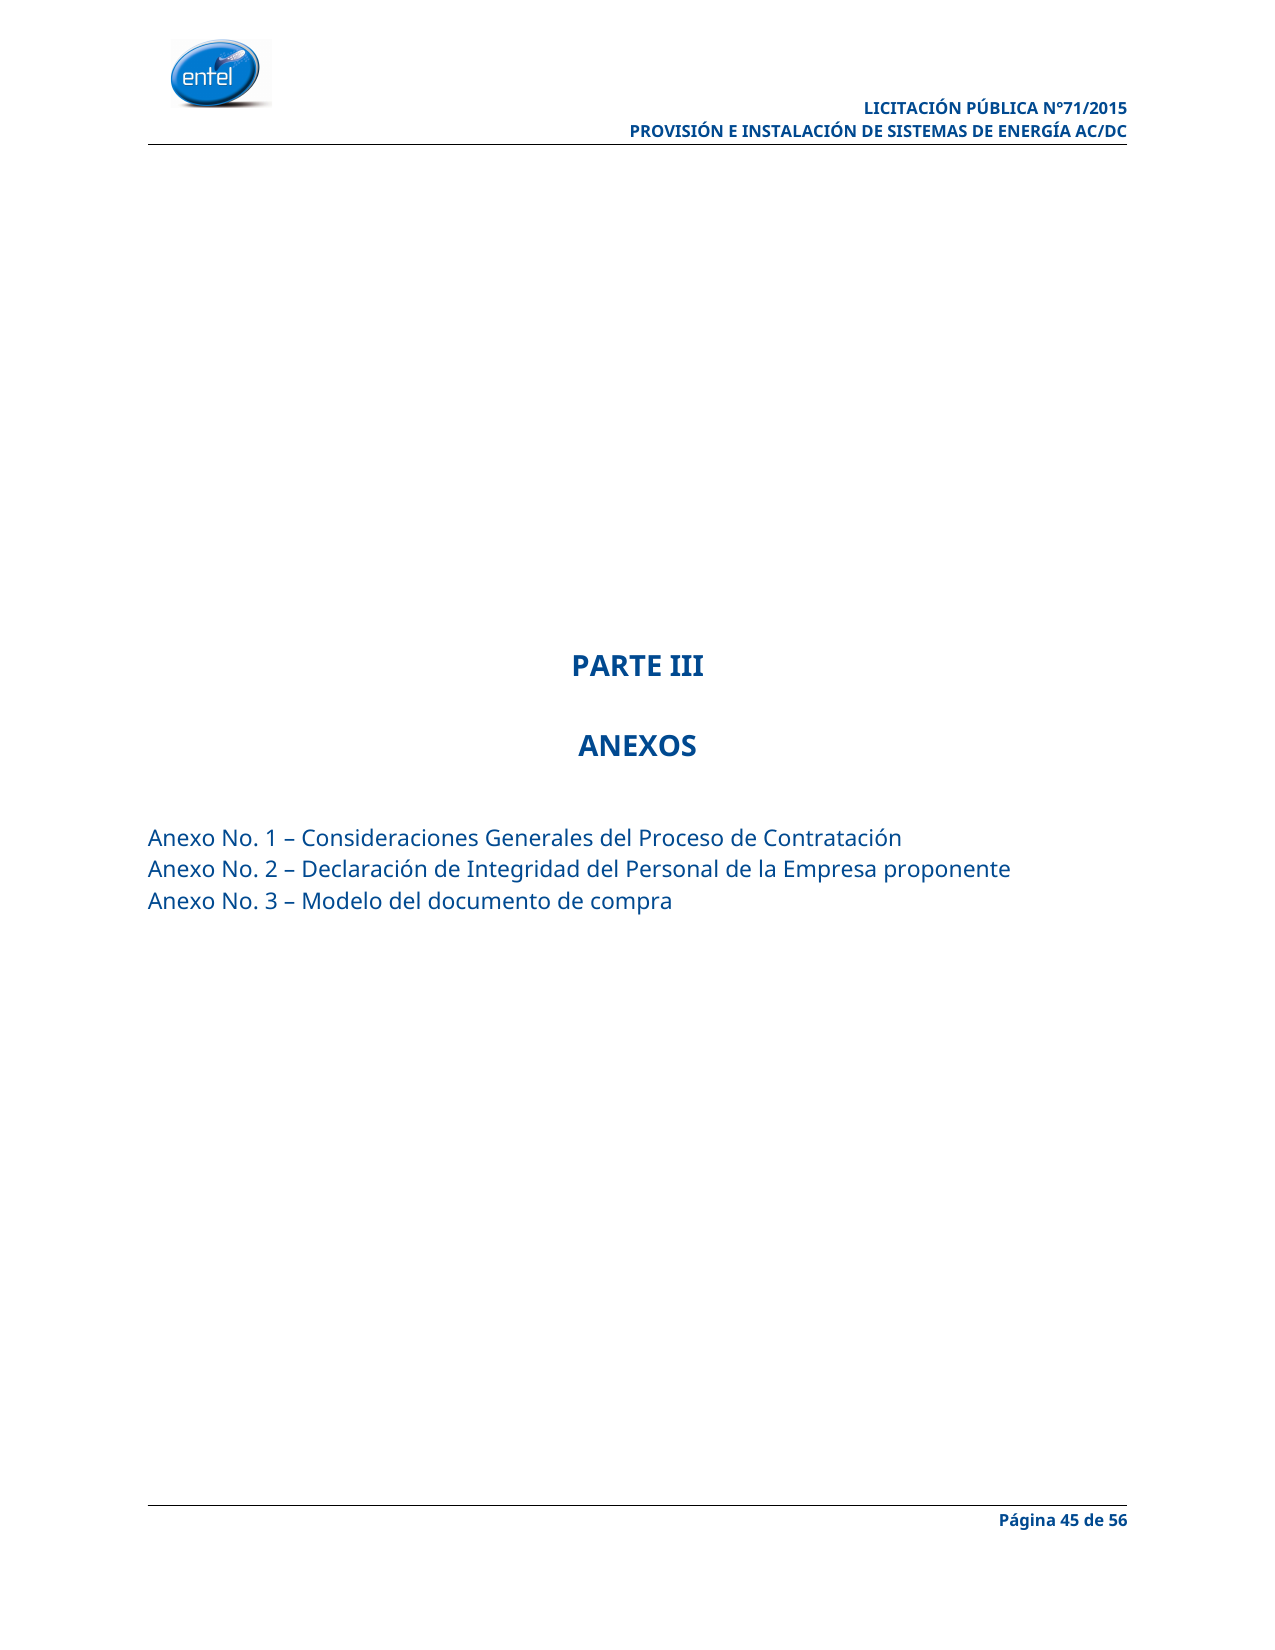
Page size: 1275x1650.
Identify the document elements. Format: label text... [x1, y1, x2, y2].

text ANEXOS [148, 725, 1127, 764]
text Anexo No. 3 – Modelo del documento de compra [148, 884, 1127, 916]
subtitle PARTE III [148, 646, 1127, 685]
picture [170, 39, 273, 108]
text Anexo No. 1 – Consideraciones Generales del Proceso de Contratación [148, 822, 1127, 853]
text Anexo No. 2 – Declaración de Integridad del Personal de la Empresa proponente [148, 853, 1127, 884]
